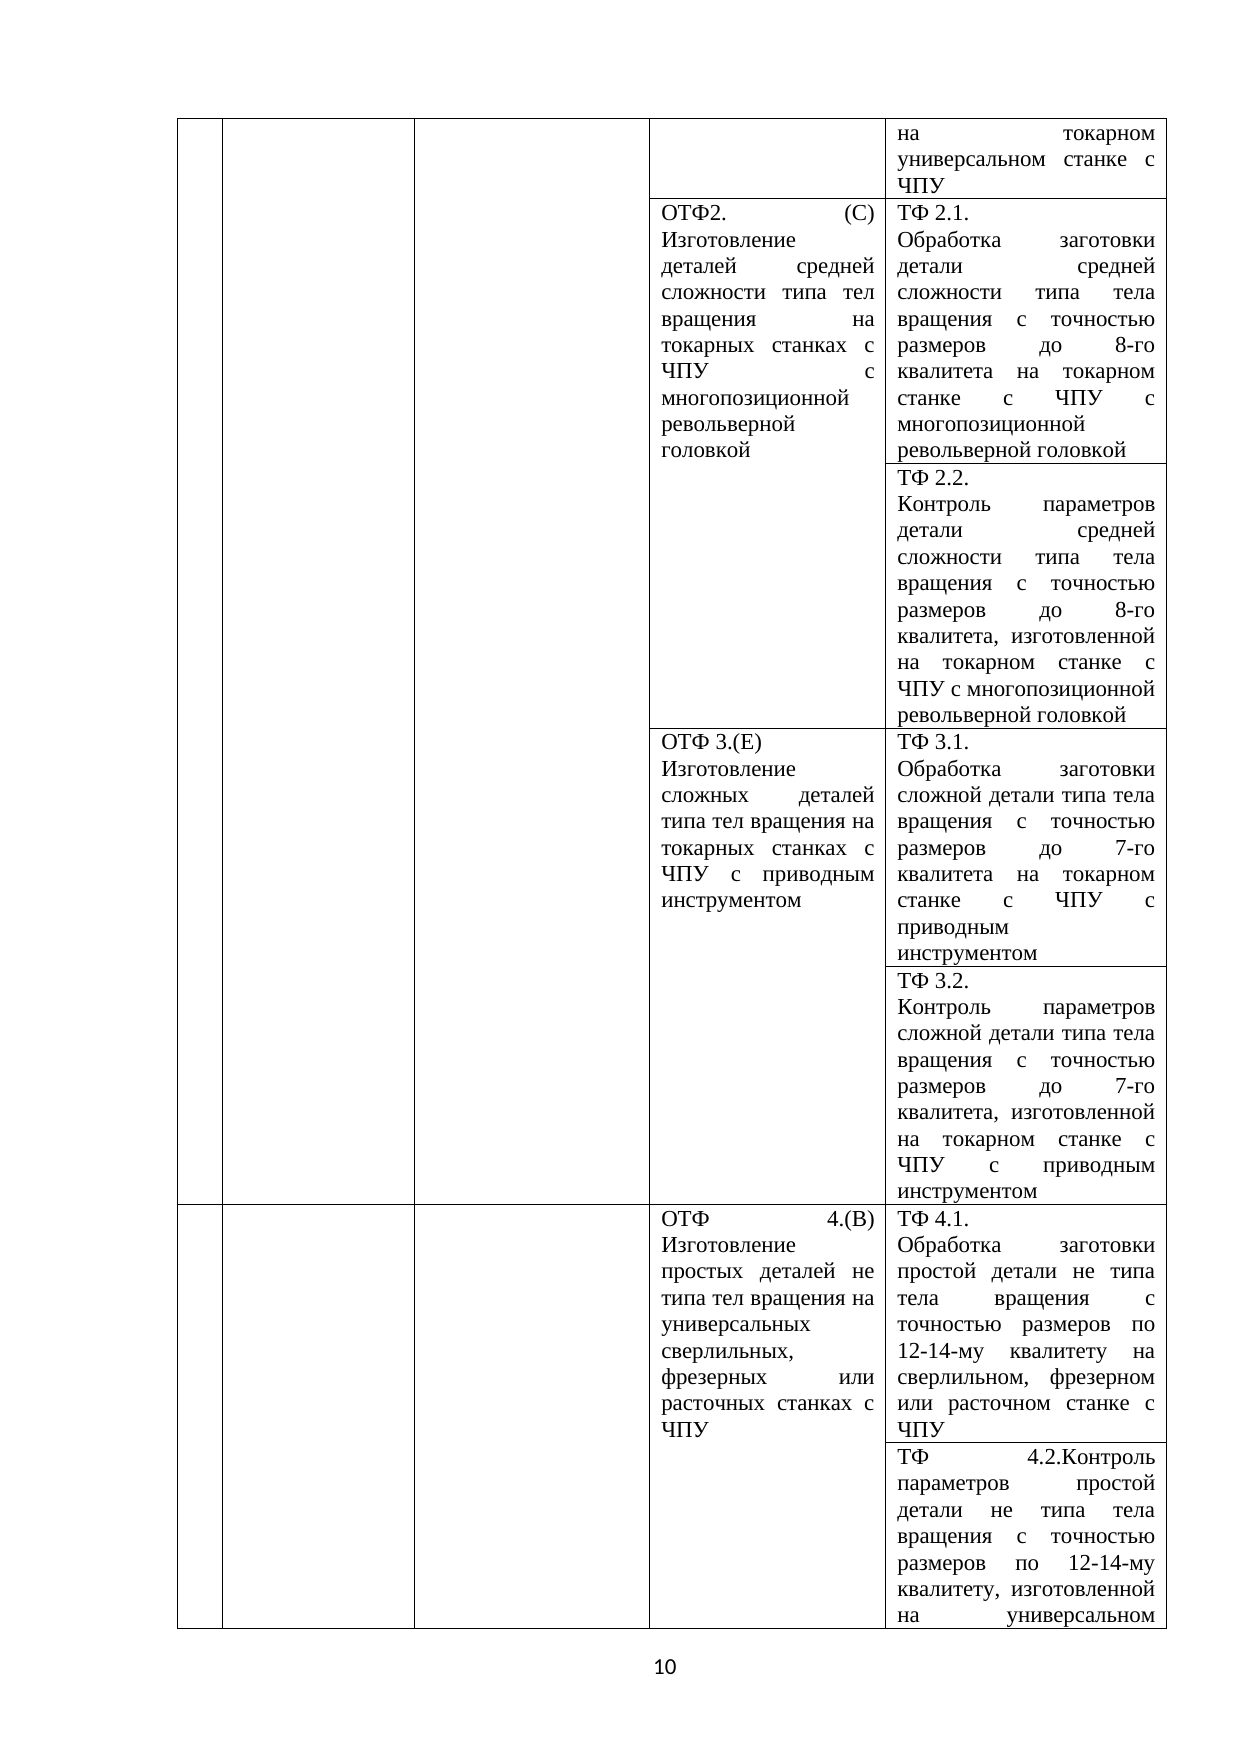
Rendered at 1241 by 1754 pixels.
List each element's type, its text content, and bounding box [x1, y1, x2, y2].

table_cell ТФ 3.2. Контроль параметров сложной детали типа тела вращения с точностью размеров до 7-го квалитета, изготовленной на токарном станке с ЧПУ с приводным инструментом [886, 967, 1166, 1204]
table_cell ТФ 2.1. Обработка заготовки детали средней сложности типа тела вращения с точностью размеров до 8-го квалитета на токарном станке с ЧПУ с многопозиционной револьверной головкой [886, 199, 1166, 463]
table_cell ТФ 2.2. Контроль параметров детали средней сложности типа тела вращения с точностью размеров до 8-го квалитета, изготовленной на токарном станке с ЧПУ с многопозиционной револьверной головкой [886, 464, 1166, 727]
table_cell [886, 119, 1166, 198]
table_cell [178, 1205, 222, 1628]
table_cell ТФ 4.1. Обработка заготовки простой детали не типа тела вращения с точностью размеров по 12-14-му квалитету на сверлильном, фрезерном или расточном станке с ЧПУ [886, 1205, 1166, 1442]
table_cell ОТФ 4.(В) Изготовление простых деталей не типа тел вращения на универсальных сверлильных, фрезерных или расточных станках с ЧПУ [650, 1205, 885, 1628]
table_cell ТФ 3.1. Обработка заготовки сложной детали типа тела вращения с точностью размеров до 7-го квалитета на токарном станке с ЧПУ с приводным инструментом [886, 729, 1166, 966]
table_cell ОТФ 3.(Е) Изготовление сложных деталей типа тел вращения на токарных станках с ЧПУ с приводным инструментом [650, 729, 885, 1204]
table_cell [223, 1205, 414, 1628]
table_cell [415, 1205, 649, 1628]
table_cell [886, 1443, 1166, 1628]
table_cell ОТФ2. (С) Изготовление деталей средней сложности типа тел вращения на токарных станках с ЧПУ с многопозиционной револьверной головкой [650, 199, 885, 727]
